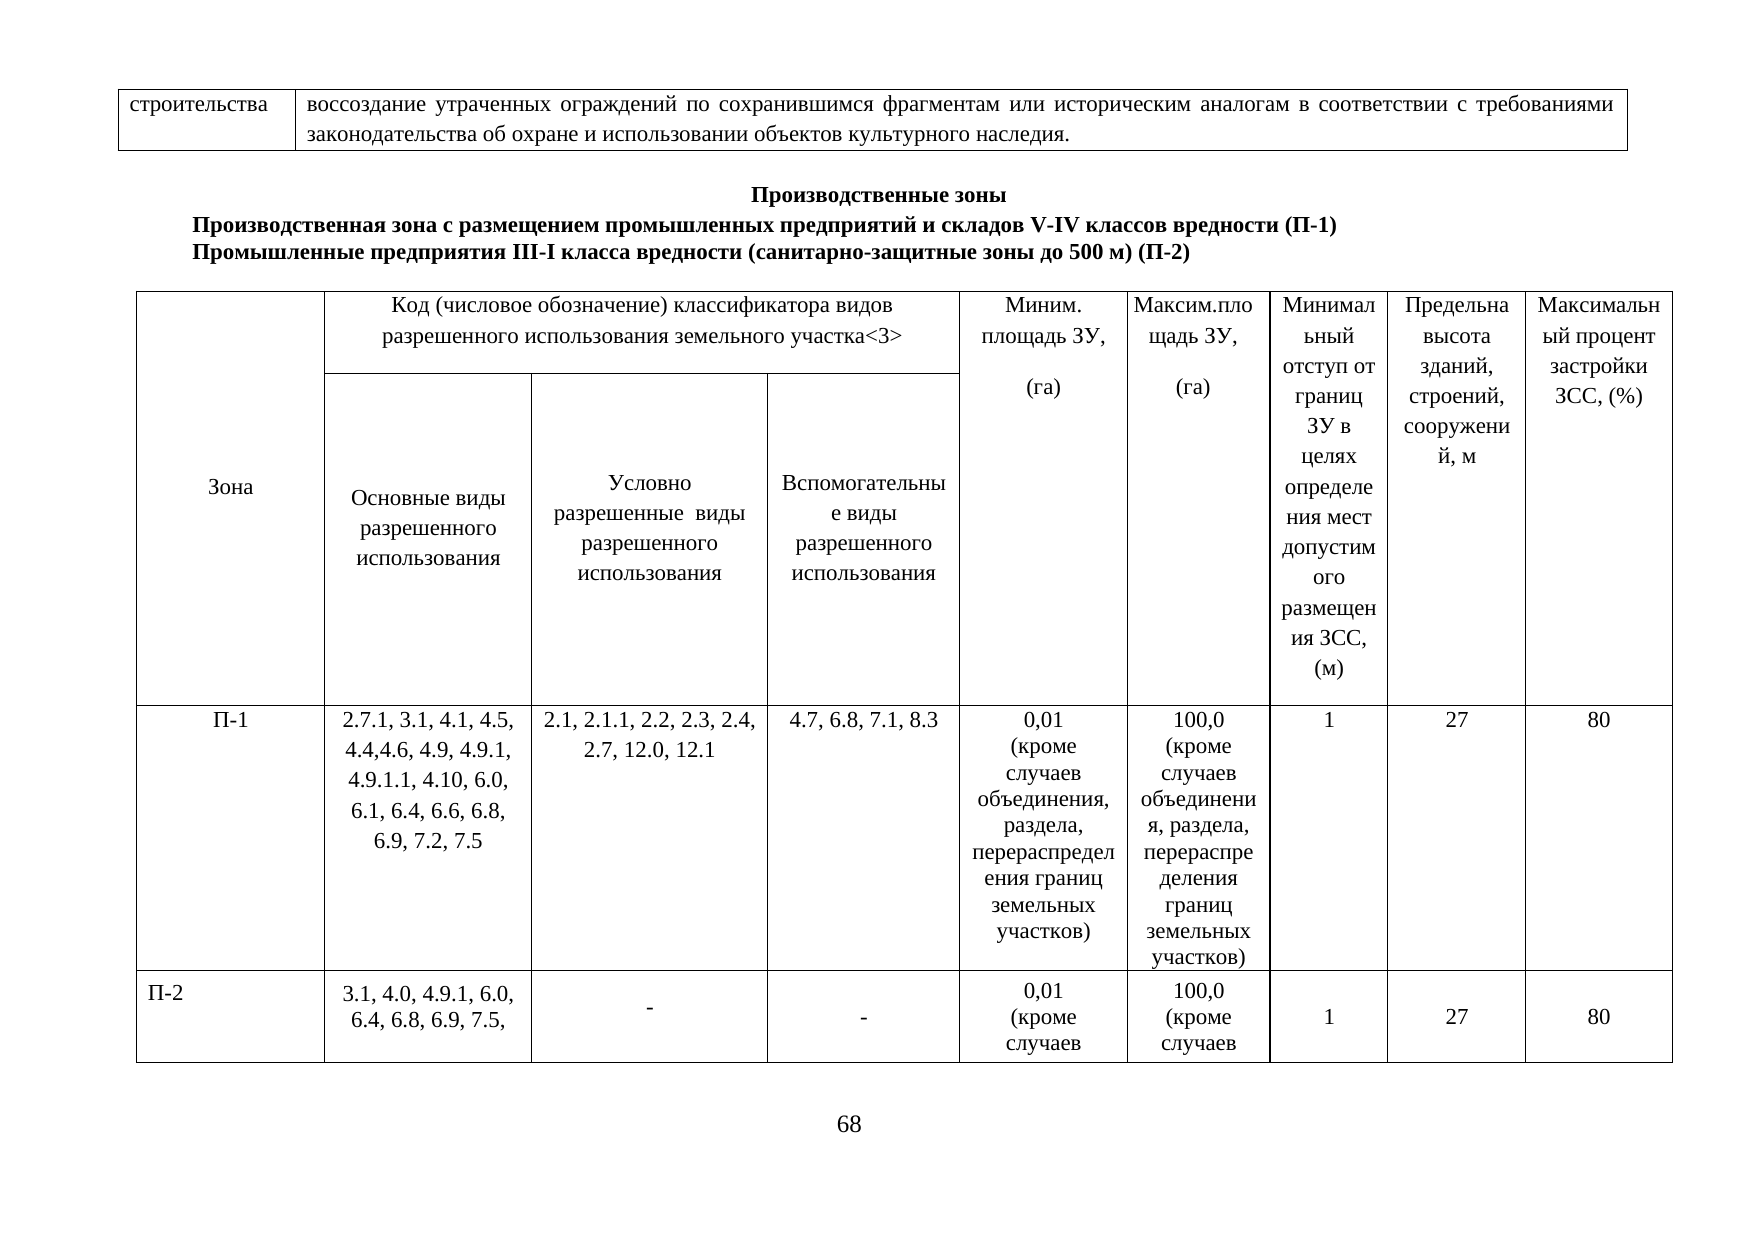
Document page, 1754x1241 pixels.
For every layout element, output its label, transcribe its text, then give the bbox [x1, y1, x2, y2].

table_cell 4.7, 6.8, 7.1, 8.3 [768, 706, 959, 970]
table_cell 100,0 (кроме случаев объединения, раздела, перераспределения границ земельных участков) [1128, 706, 1269, 970]
text Производственные зоны [118, 181, 1580, 208]
table_header Максим.площадь ЗУ, (га) [1128, 292, 1269, 705]
table_cell П-1 [137, 706, 324, 970]
table_cell 0,01 (кроме случаев объединения, раздела, перераспределения границ земельных участков) [960, 706, 1127, 970]
table_cell 27 [1388, 971, 1525, 1062]
table_cell 1 [1271, 971, 1387, 1062]
table_cell 80 [1526, 971, 1672, 1062]
table_header Код (числовое обозначение) классификатора видов разрешенного использования земельного участка<3> [325, 292, 959, 373]
table_cell - [768, 971, 959, 1062]
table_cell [119, 90, 295, 150]
table_cell Вспомогательные виды разрешенного использования [768, 374, 959, 705]
table_header Максимальный процент застройки ЗСС, (%) [1526, 292, 1672, 705]
table_cell 1 [1271, 706, 1387, 970]
table_cell - [532, 971, 767, 1062]
table_cell 2.1, 2.1.1, 2.2, 2.3, 2.4, 2.7, 12.0, 12.1 [532, 706, 767, 970]
table_header Минимальный отступ от границ ЗУ в целях определения мест допустимого размещения ЗСС, (м) [1271, 292, 1387, 705]
table_cell П-2 [137, 971, 324, 1062]
text Промышленные предприятия III-I класса вредности (санитарно-защитные зоны до 500 м) (П-2) [118, 238, 1580, 264]
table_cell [325, 971, 531, 1062]
table_cell Условно разрешенные виды разрешенного использования [532, 374, 767, 705]
table_header Зона [137, 292, 324, 705]
table_header Предельна высота зданий, строений, сооружений, м [1388, 292, 1525, 705]
text Производственная зона с размещением промышленных предприятий и складов V-IV классов вредности (П-1) [118, 211, 1580, 238]
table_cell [296, 90, 1627, 150]
table_cell 27 [1388, 706, 1525, 970]
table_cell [960, 971, 1127, 1062]
table_header Миним. площадь ЗУ, (га) [960, 292, 1127, 705]
table_cell Основные виды разрешенного использования [325, 374, 531, 705]
table_cell 2.7.1, 3.1, 4.1, 4.5, 4.4,4.6, 4.9, 4.9.1, 4.9.1.1, 4.10, 6.0, 6.1, 6.4, 6.6, 6.8, 6.9, 7.2, 7.5 [325, 706, 531, 970]
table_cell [1128, 971, 1269, 1062]
table_cell 80 [1526, 706, 1672, 970]
